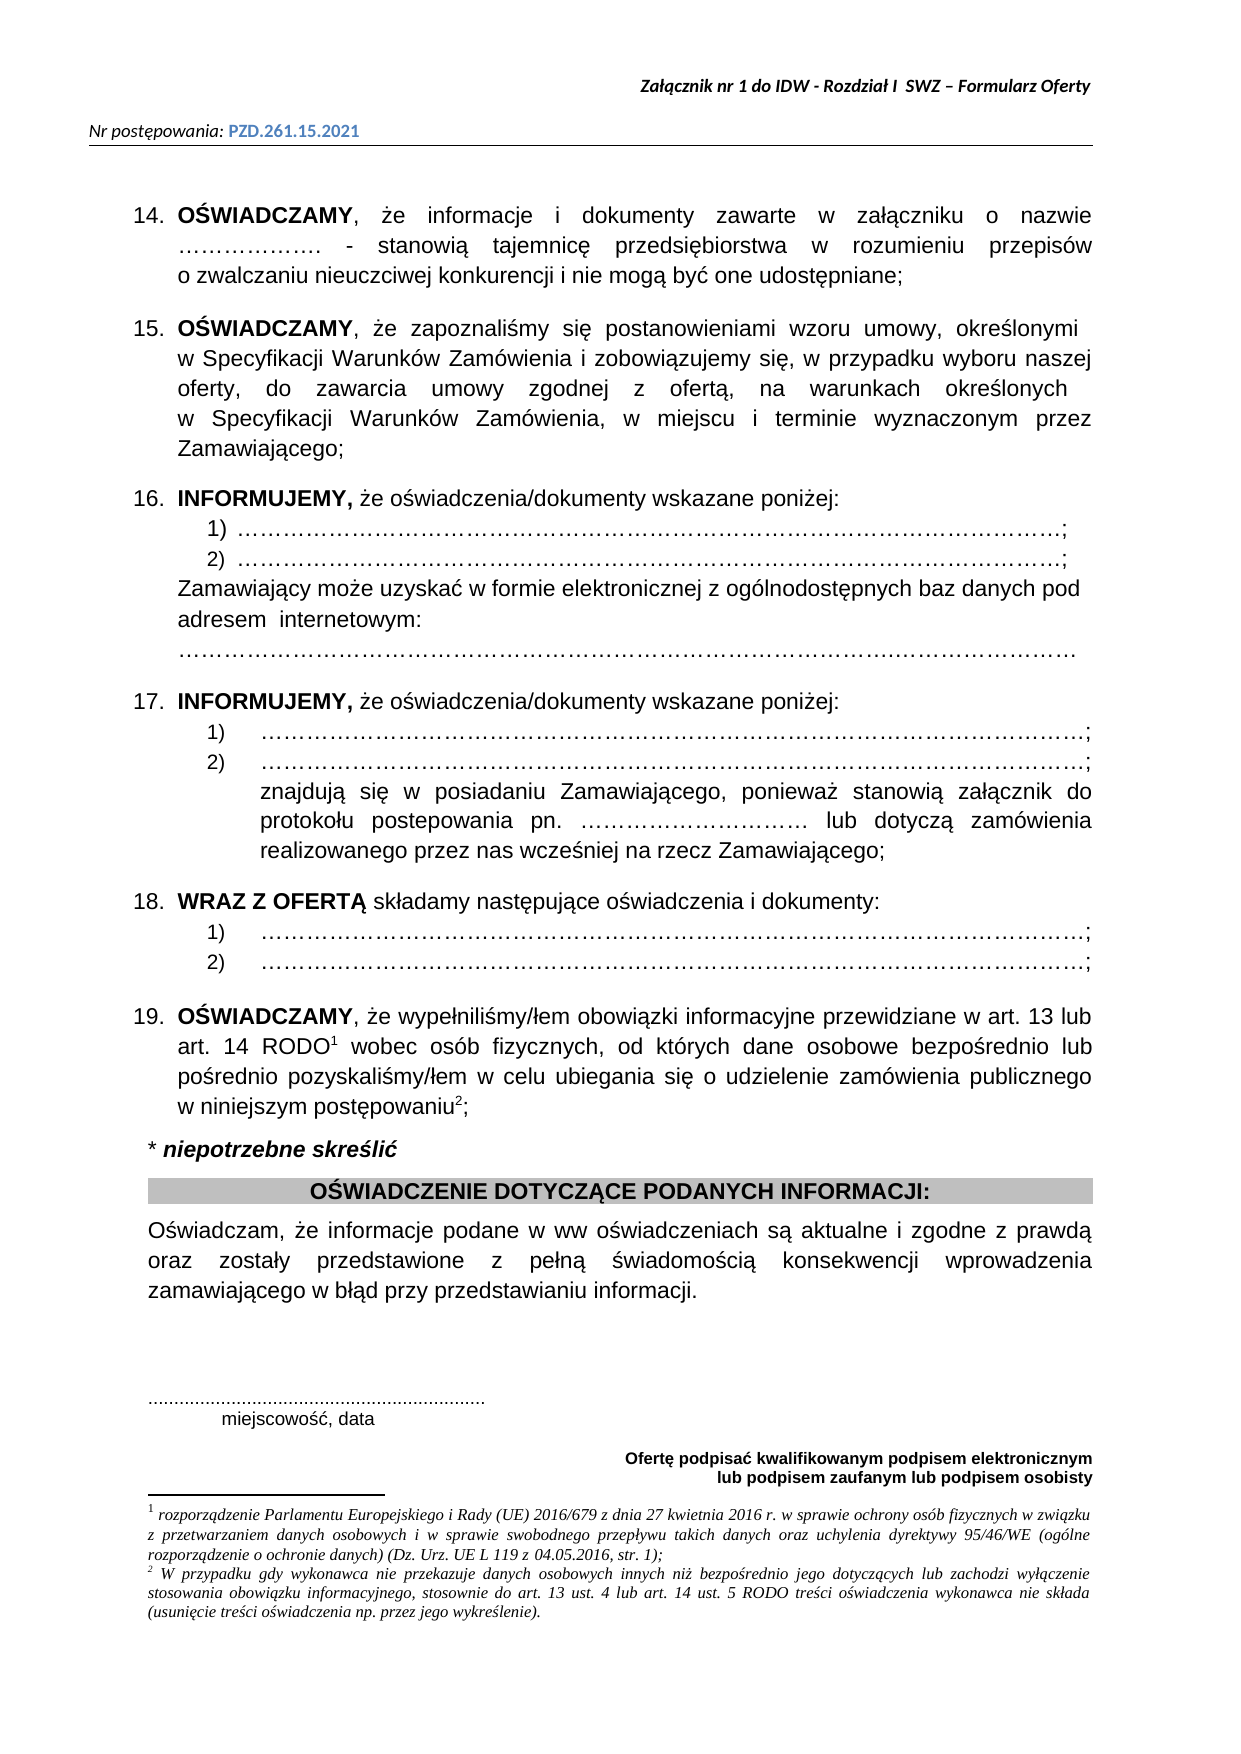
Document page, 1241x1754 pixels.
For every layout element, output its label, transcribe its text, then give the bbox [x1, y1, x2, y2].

list ………………………………………………………………………………………………; [207, 748, 1093, 774]
text lub podpisem zaufanym lub podpisem osobisty [148, 1468, 1093, 1487]
list ………………………………………………………………………………….…………………… [177, 636, 1093, 662]
list OŚWIADCZAMY, że informacje i dokumenty zawarte w załączniku o nazwie ………………. - stanowią tajemnicę przedsiębiorstwa w rozumieniu przepisów o zwalczaniu nieuczciwej konkurencji i nie mogą być one udostępniane; [133, 202, 1093, 289]
list ………………………………………………………………………………………………; [207, 948, 1093, 974]
text ................................................................. [148, 1387, 1093, 1408]
list znajdują się w posiadaniu Zamawiającego, ponieważ stanowią załącznik do protokołu postepowania pn. ………………………… lub dotyczą zamówienia realizowanego przez nas wcześniej na rzecz Zamawiającego; [260, 778, 1093, 863]
text * niepotrzebne skreślić [148, 1136, 1093, 1162]
text Oświadczam, że informacje podane w ww oświadczeniach są aktualne i zgodne z prawdą oraz zostały przedstawione z pełną świadomością konsekwencji wprowadzenia zamawiającego w błąd przy przedstawianiu informacji. [148, 1217, 1093, 1304]
text OŚWIADCZENIE DOTYCZĄCE PODANYCH INFORMACJI: [148, 1178, 1093, 1204]
list ………………………………………………………………………………………………; [207, 545, 1093, 572]
list WRAZ Z OFERTĄ składamy następujące oświadczenia i dokumenty: [133, 888, 1093, 914]
list INFORMUJEMY, że oświadczenia/dokumenty wskazane poniżej: [133, 688, 1093, 714]
list ………………………………………………………………………………………………; [207, 918, 1093, 944]
list OŚWIADCZAMY, że zapoznaliśmy się postanowieniami wzoru umowy, określonymi w Specyfikacji Warunków Zamówienia i zobowiązujemy się, w przypadku wyboru naszej oferty, do zawarcia umowy zgodnej z ofertą, na warunkach określonych w Specyfikacji Warunków Zamówienia, w miejscu i terminie wyznaczonym przez Zamawiającego; [133, 314, 1093, 462]
list INFORMUJEMY, że oświadczenia/dokumenty wskazane poniżej: [133, 485, 1093, 511]
list ………………………………………………………………………………………………; [207, 718, 1093, 744]
text Ofertę podpisać kwalifikowanym podpisem elektronicznym [148, 1449, 1093, 1468]
list Zamawiający może uzyskać w formie elektronicznej z ogólnodostępnych baz danych pod adresem internetowym: [177, 575, 1093, 632]
list OŚWIADCZAMY, że wypełniliśmy/łem obowiązki informacyjne przewidziane w art. 13 lub art. 14 RODO wobec osób fizycznych, od których dane osobowe bezpośrednio lub pośrednio pozyskaliśmy/łem w celu ubiegania się o udzielenie zamówienia publicznego w niniejszym postępowaniu2; [133, 1003, 1093, 1119]
list ………………………………………………………………………………………………; [207, 515, 1093, 541]
text miejscowość, data [185, 1408, 1093, 1430]
